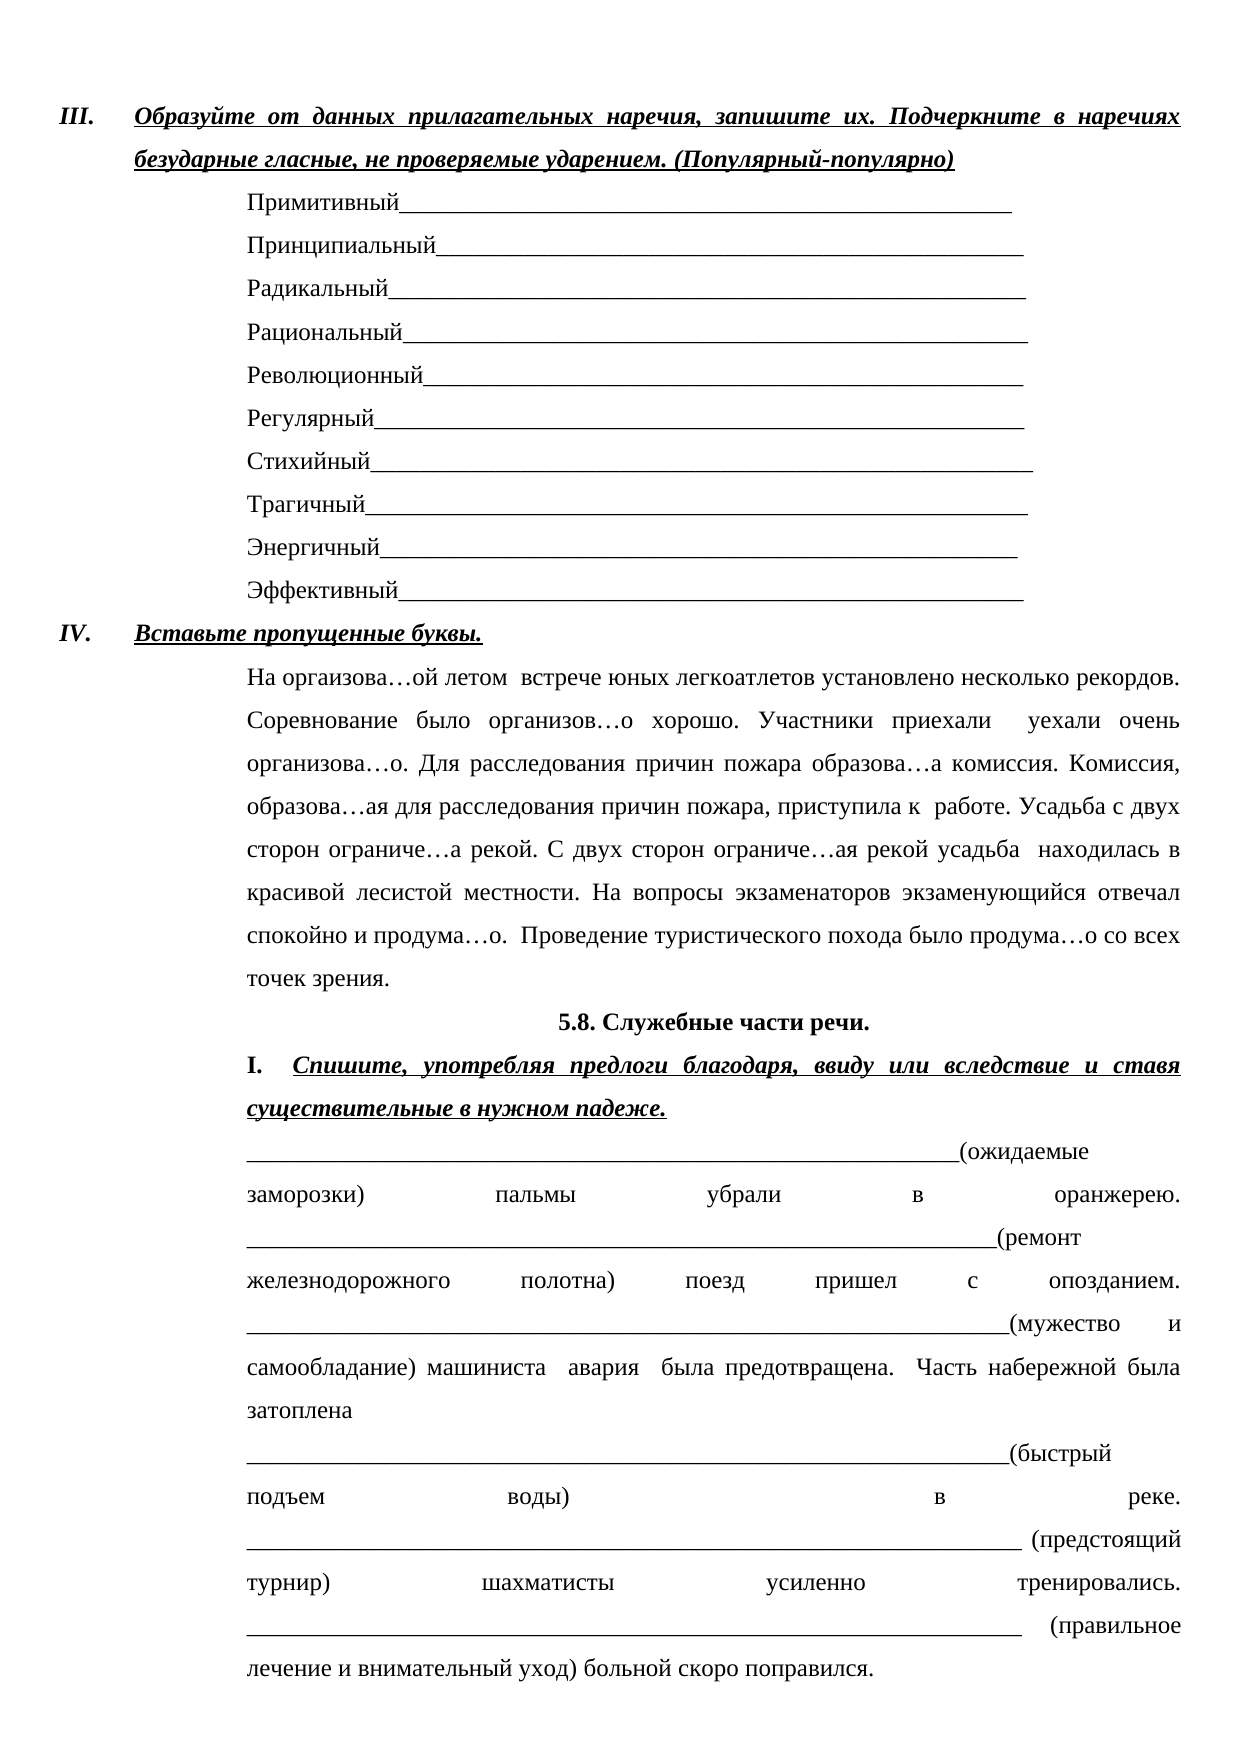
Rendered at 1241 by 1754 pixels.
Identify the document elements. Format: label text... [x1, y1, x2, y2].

text Радикальный___________________________________________________ [247, 273, 1181, 302]
text Регулярный____________________________________________________ [247, 403, 1181, 432]
text Рациональный__________________________________________________ [247, 317, 1181, 345]
text Эффективный__________________________________________________ [247, 575, 1181, 604]
text I. Спишите, употребляя предлоги благодаря, ввиду или вследствие и ставя существительные в нужном падеже. [247, 1050, 1181, 1122]
text Трагичный_____________________________________________________ [247, 489, 1181, 518]
text Стихийный_____________________________________________________ [247, 446, 1181, 475]
text Энергичный___________________________________________________ [247, 532, 1181, 561]
text Примитивный_________________________________________________ [247, 187, 1181, 216]
text _________________________________________________________(ожидаемые заморозки) пальмы убрали в оранжерею. ____________________________________________________________(ремонт железнодорожного полотна) поезд пришел с опозданием. _____________________________________________________________(мужество и самообладание) машиниста авария была предотвращена. Часть набережной была затоплена _____________________________________________________________(быстрый подъем воды) в реке. ______________________________________________________________ (предстоящий турнир) шахматисты усиленно тренировались. ______________________________________________________________ (правильное лечение и внимательный уход) больной скоро поправился. [247, 1136, 1181, 1682]
list Образуйте от данных прилагательных наречия, запишите их. Подчеркните в наречиях безударные гласные, не проверяемые ударением. (Популярный-популярно) [59, 101, 1181, 173]
text Революционный________________________________________________ [247, 360, 1181, 388]
text 5.8. Служебные части речи. [247, 1007, 1181, 1035]
text На оргаизова…ой летом встрече юных легкоатлетов установлено несколько рекордов. Соревнование было организов…о хорошо. Участники приехали уехали очень организова…о. Для расследования причин пожара образова…а комиссия. Комиссия, образова…ая для расследования причин пожара, приступила к работе. Усадьба с двух сторон ограниче…а рекой. С двух сторон ограниче…ая рекой усадьба находилась в красивой лесистой местности. На вопросы экзаменаторов экзаменующийся отвечал спокойно и продума…о. Проведение туристического похода было продума…о со всех точек зрения. [247, 662, 1181, 992]
text Принципиальный_______________________________________________ [247, 230, 1181, 259]
list Вставьте пропущенные буквы. [59, 618, 1181, 647]
